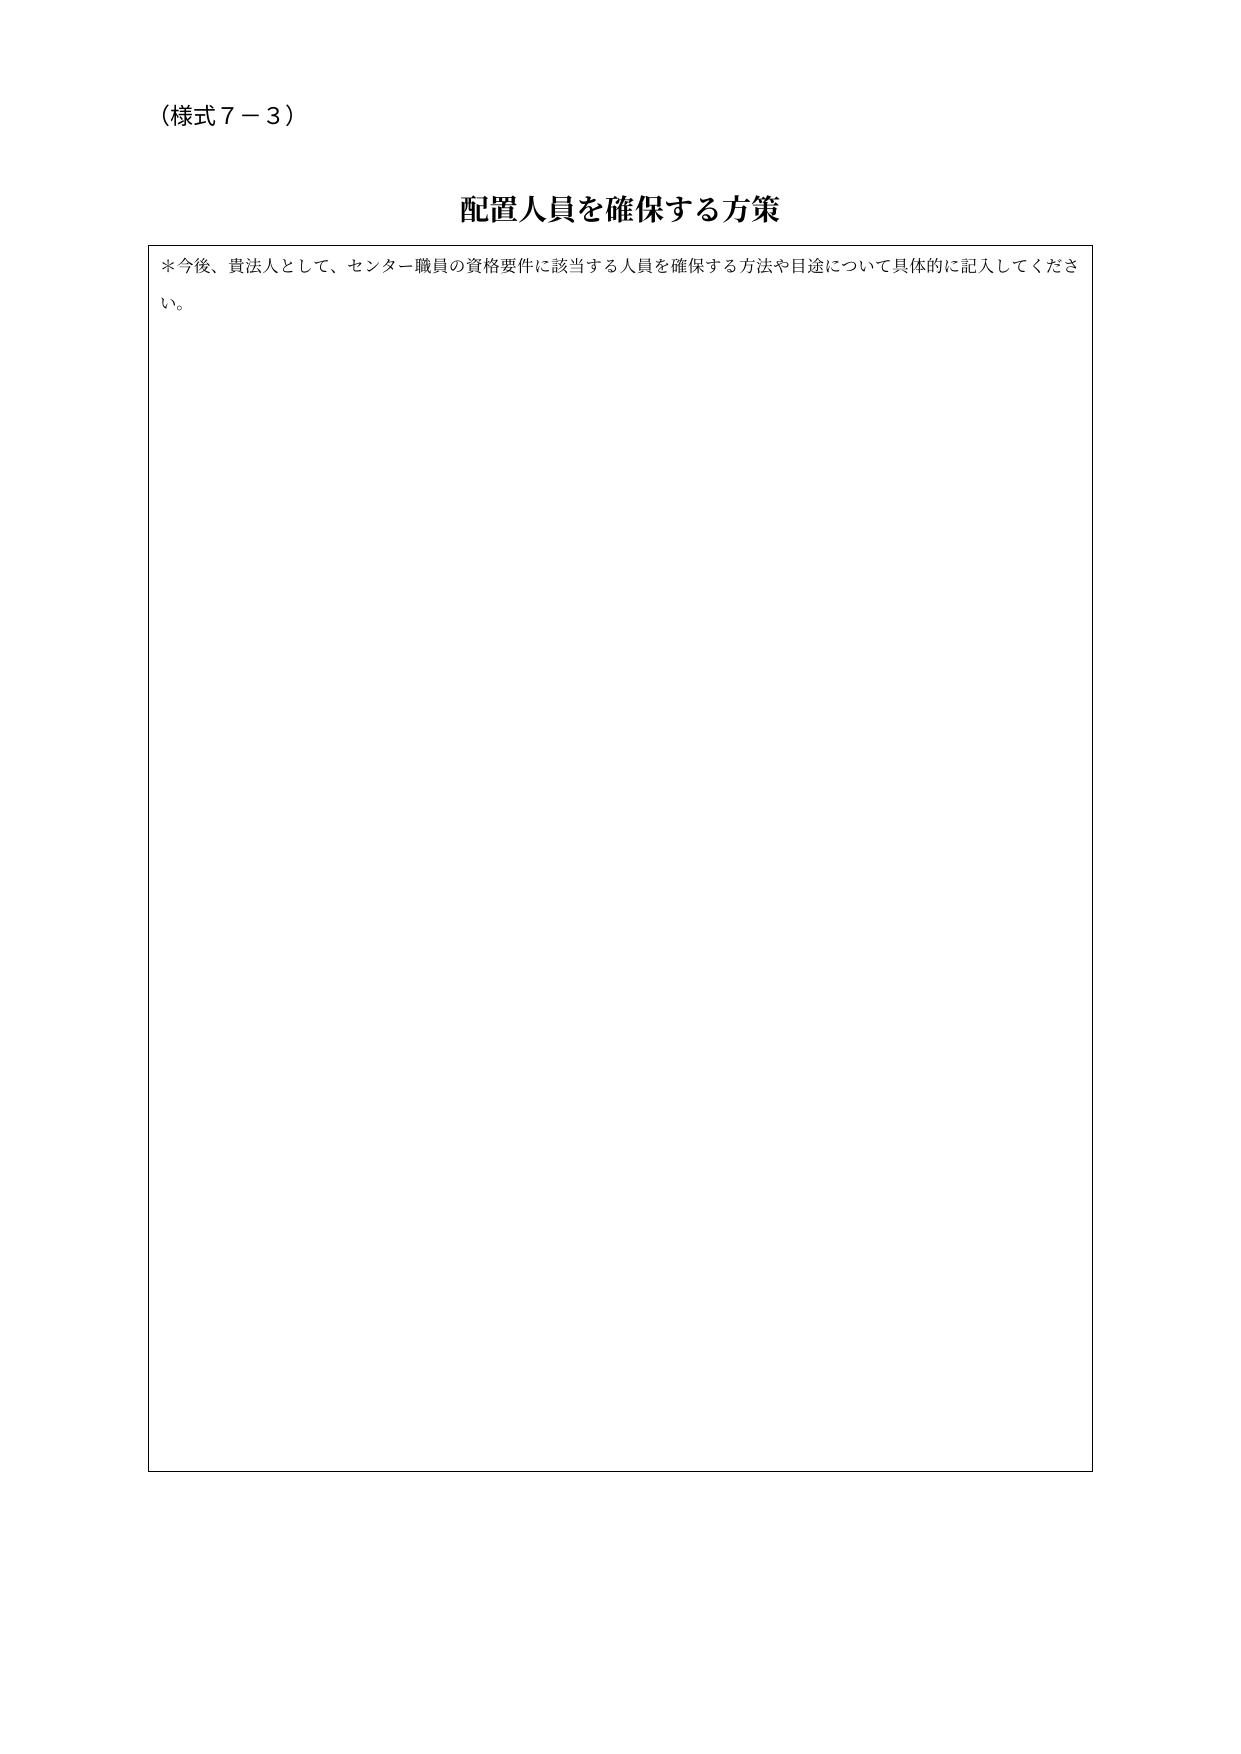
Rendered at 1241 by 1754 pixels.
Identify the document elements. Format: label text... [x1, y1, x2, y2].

text （様式７－３） [148, 96, 1092, 133]
text 配置人員を確保する方策 [148, 170, 1092, 245]
table_header ＊今後、貴法人として、センター職員の資格要件に該当する人員を確保する方法や目途について具体的に記入してください。 [149, 246, 1092, 1471]
